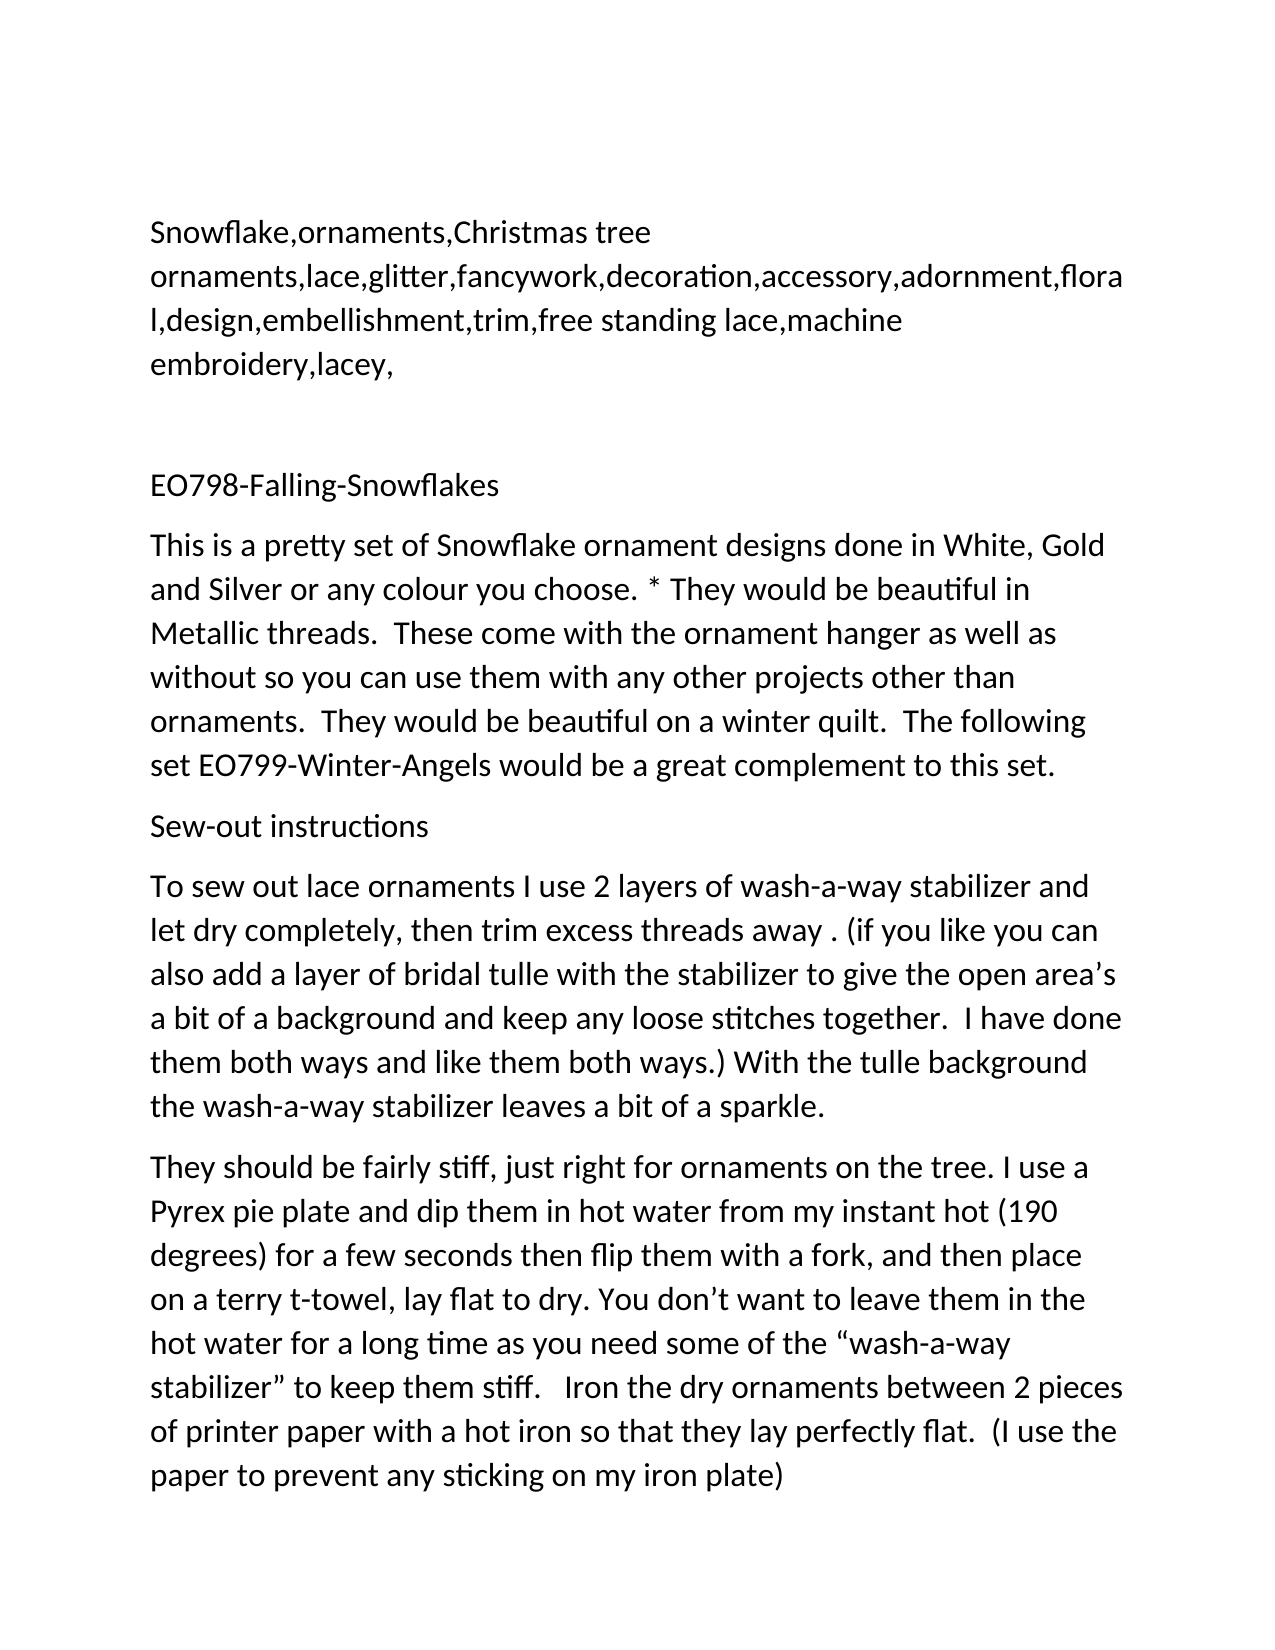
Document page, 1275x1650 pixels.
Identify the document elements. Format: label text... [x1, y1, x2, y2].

text This is a pretty set of Snowflake ornament designs done in White, Gold and Silver or any colour you choose. * They would be beautiful in Metallic threads. These come with the ornament hanger as well as without so you can use them with any other projects other than ornaments. They would be beautiful on a winter quilt. The following set EO799-Winter-Angels would be a great complement to this set. [150, 524, 1125, 785]
text Snowflake,ornaments,Christmas tree ornaments,lace,glitter,fancywork,decoration,accessory,adornment,floral,design,embellishment,trim,free standing lace,machine embroidery,lacey, [150, 211, 1125, 383]
text To sew out lace ornaments I use 2 layers of wash-a-way stabilizer and let dry completely, then trim excess threads away . (if you like you can also add a layer of bridal tulle with the stabilizer to give the open area’s a bit of a background and keep any loose stitches together. I have done them both ways and like them both ways.) With the tulle background the wash-a-way stabilizer leaves a bit of a sparkle. [150, 865, 1125, 1126]
text They should be fairly stiff, just right for ornaments on the tree. I use a Pyrex pie plate and dip them in hot water from my instant hot (190 degrees) for a few seconds then flip them with a fork, and then place on a terry t-towel, lay flat to dry. You don’t want to leave them in the hot water for a long time as you need some of the “wash-a-way stabilizer” to keep them stiff. Iron the dry ornaments between 2 pieces of printer paper with a hot iron so that they lay perfectly flat. (I use the paper to prevent any sticking on my iron plate) [150, 1146, 1125, 1494]
text EO798-Falling-Snowflakes [150, 464, 1125, 504]
text Sew-out instructions [150, 805, 1125, 846]
